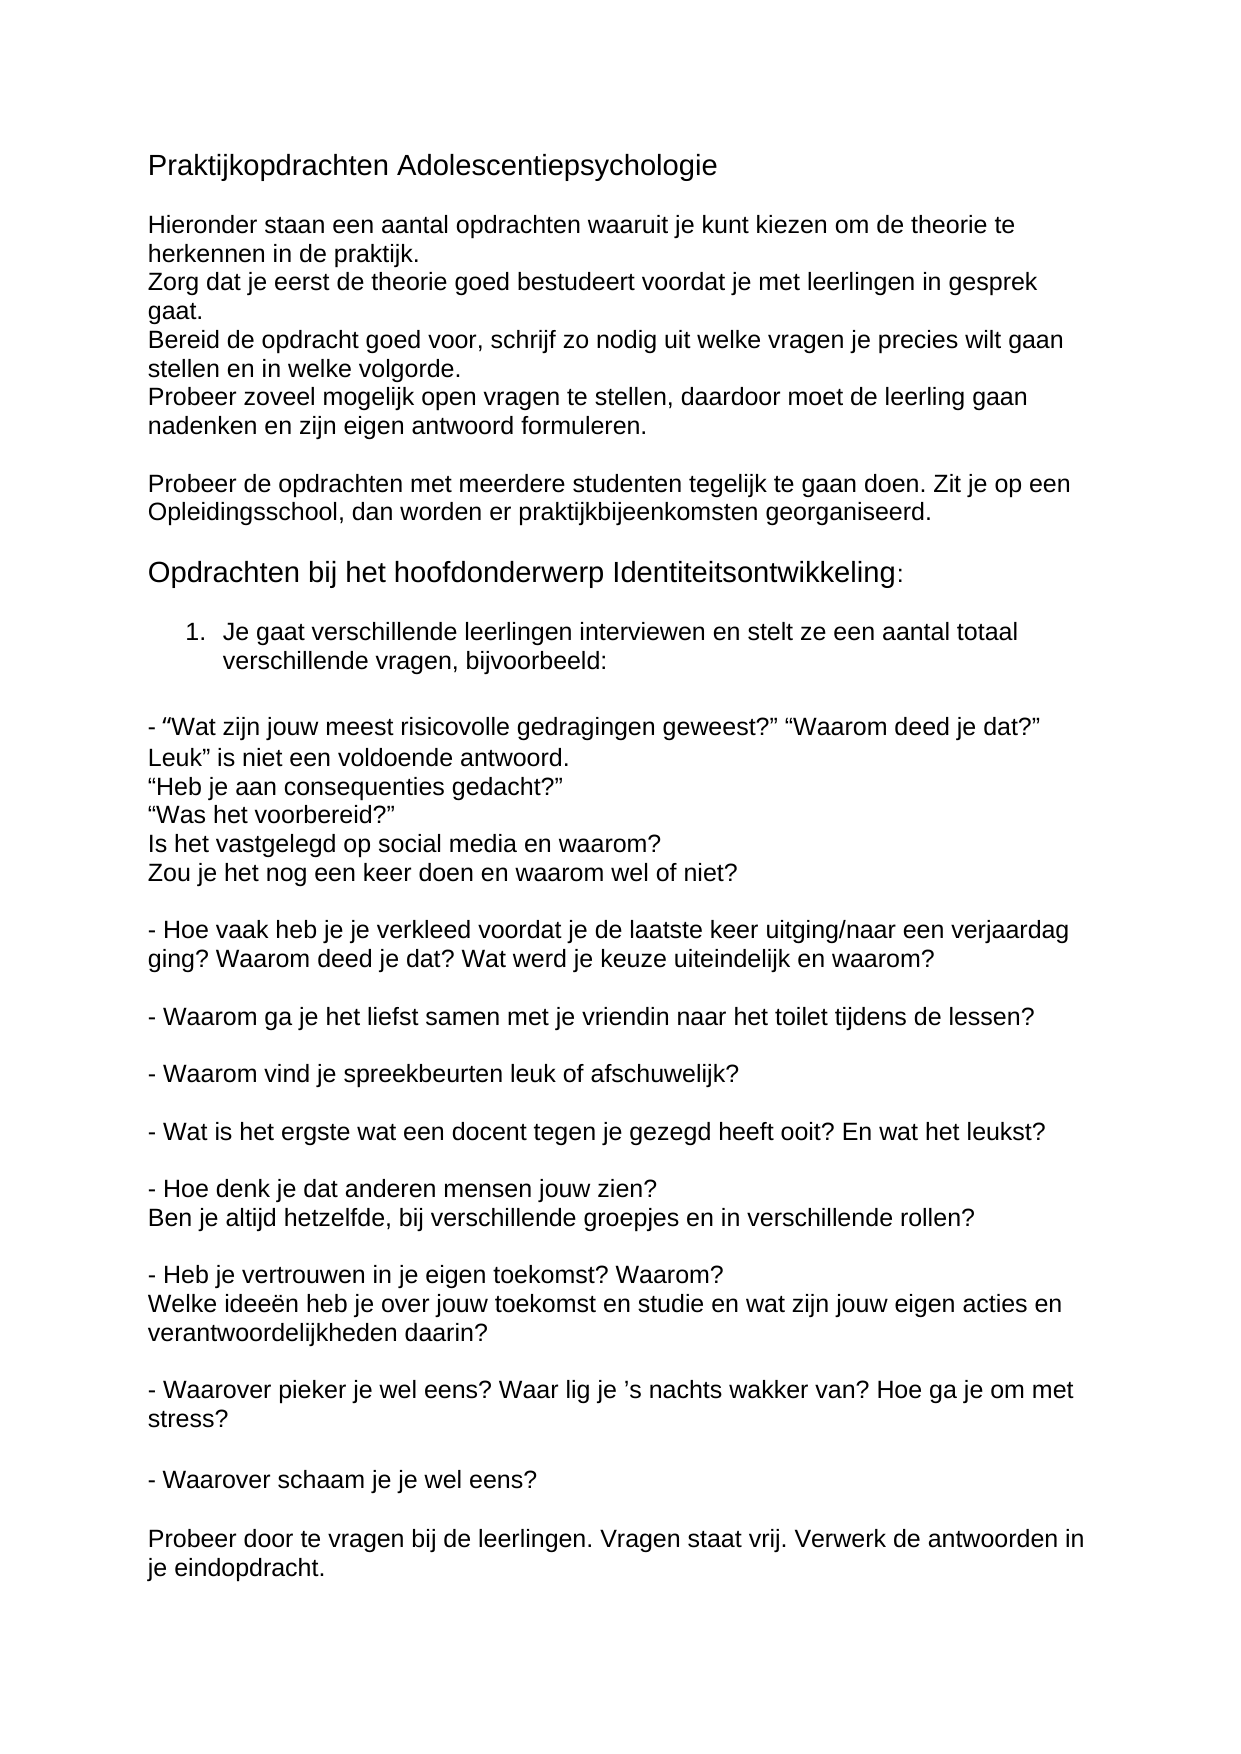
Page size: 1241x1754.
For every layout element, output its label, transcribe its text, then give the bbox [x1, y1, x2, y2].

text - Hoe vaak heb je je verkleed voordat je de laatste keer uitging/naar een verjaardag ging? Waarom deed je dat? Wat werd je keuze uiteindelijk en waarom? [148, 915, 1093, 973]
text “Heb je aan consequenties gedacht?” [148, 772, 1093, 800]
text - Waarom ga je het liefst samen met je vriendin naar het toilet tijdens de lessen? [148, 1002, 1093, 1030]
text Probeer door te vragen bij de leerlingen. Vragen staat vrij. Verwerk de antwoorden in je eindopdracht. [148, 1524, 1093, 1582]
text - Waarover schaam je je wel eens? [148, 1462, 1093, 1496]
text Probeer de opdrachten met meerdere studenten tegelijk te gaan doen. Zit je op een Opleidingsschool, dan worden er praktijkbijeenkomsten georganiseerd. [148, 469, 1093, 526]
text Ben je altijd hetzelfde, bij verschillende groepjes en in verschillende rollen? [148, 1203, 1093, 1232]
text - Waarover pieker je wel eens? Waar lig je ’s nachts wakker van? Hoe ga je om met stress? [148, 1375, 1093, 1433]
text - “Wat zijn jouw meest risicovolle gedragingen geweest?” “Waarom deed je dat?” Leuk” is niet een voldoende antwoord. [148, 709, 1093, 772]
list Je gaat verschillende leerlingen interviewen en stelt ze een aantal totaal verschillende vragen, bijvoorbeeld: [185, 617, 1093, 675]
text Welke ideeën heb je over jouw toekomst en studie en wat zijn jouw eigen acties en verantwoordelijkheden daarin? [148, 1289, 1093, 1347]
text - Waarom vind je spreekbeurten leuk of afschuwelijk? [148, 1059, 1093, 1088]
text “Was het voorbereid?” [148, 800, 1093, 829]
text Zorg dat je eerst de theorie goed bestudeert voordat je met leerlingen in gesprek gaat. [148, 267, 1093, 325]
text Zou je het nog een keer doen en waarom wel of niet? [148, 858, 1093, 887]
text Opdrachten bij het hoofdonderwerp Identiteitsontwikkeling: [148, 555, 1093, 588]
text Hieronder staan een aantal opdrachten waaruit je kunt kiezen om de theorie te herkennen in de praktijk. [148, 210, 1093, 267]
text Bereid de opdracht goed voor, schrijf zo nodig uit welke vragen je precies wilt gaan stellen en in welke volgorde. [148, 325, 1093, 382]
text Probeer zoveel mogelijk open vragen te stellen, daardoor moet de leerling gaan nadenken en zijn eigen antwoord formuleren. [148, 382, 1093, 440]
text Is het vastgelegd op social media en waarom? [148, 829, 1093, 858]
text - Wat is het ergste wat een docent tegen je gezegd heeft ooit? En wat het leukst? [148, 1117, 1093, 1145]
text - Hoe denk je dat anderen mensen jouw zien? [148, 1174, 1093, 1203]
text - Heb je vertrouwen in je eigen toekomst? Waarom? [148, 1260, 1093, 1289]
text Praktijkopdrachten Adolescentiepsychologie [148, 148, 1093, 181]
